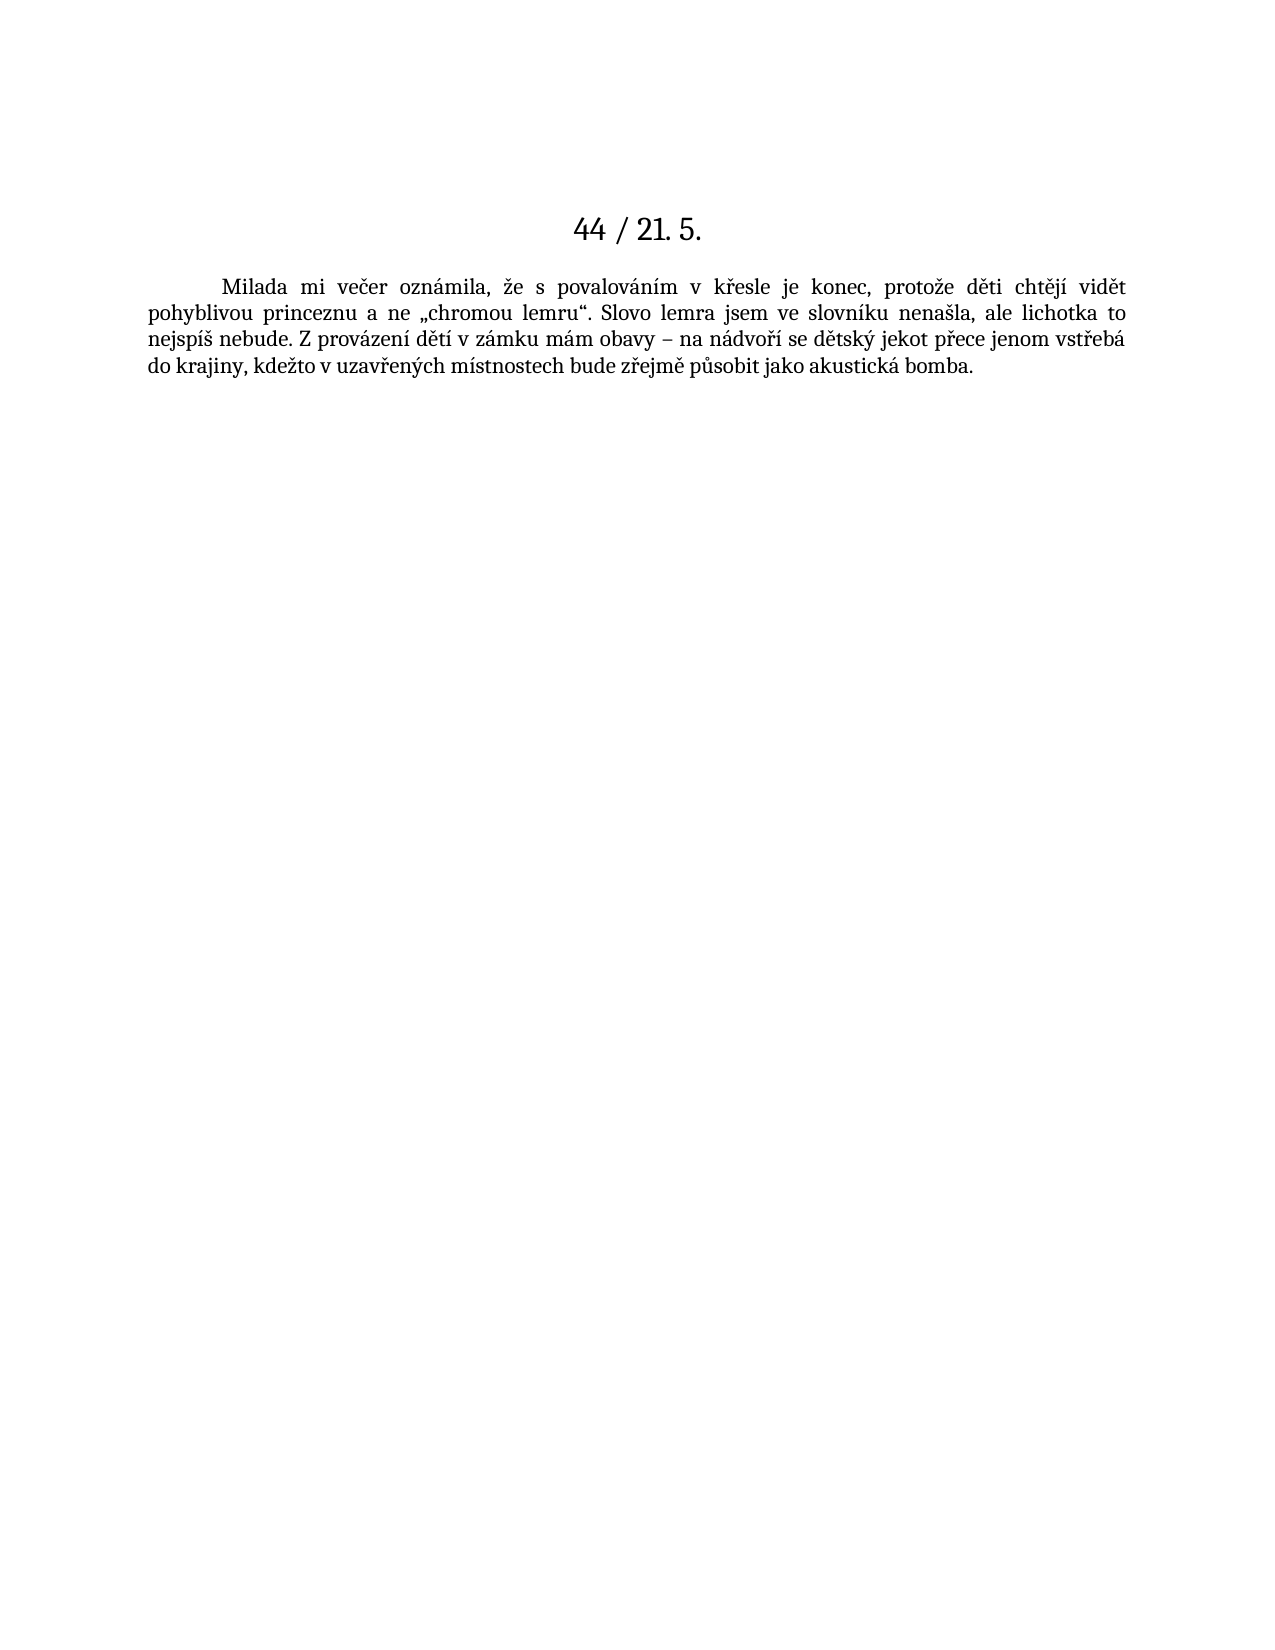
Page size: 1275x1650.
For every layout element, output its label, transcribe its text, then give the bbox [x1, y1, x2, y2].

text Milada mi večer oznámila, že s povalováním v křesle je konec, protože děti chtějí vidět pohyblivou princeznu a ne „chromou lemru“. Slovo lemra jsem ve slovníku nenašla, ale lichotka to nejspíš nebude. Z provázení dětí v zámku mám obavy – na nádvoří se dětský jekot přece jenom vstřebá do krajiny, kdežto v uzavřených místnostech bude zřejmě působit jako akustická bomba. [148, 273, 1127, 379]
subtitle 44 / 21. 5. [148, 210, 1127, 248]
